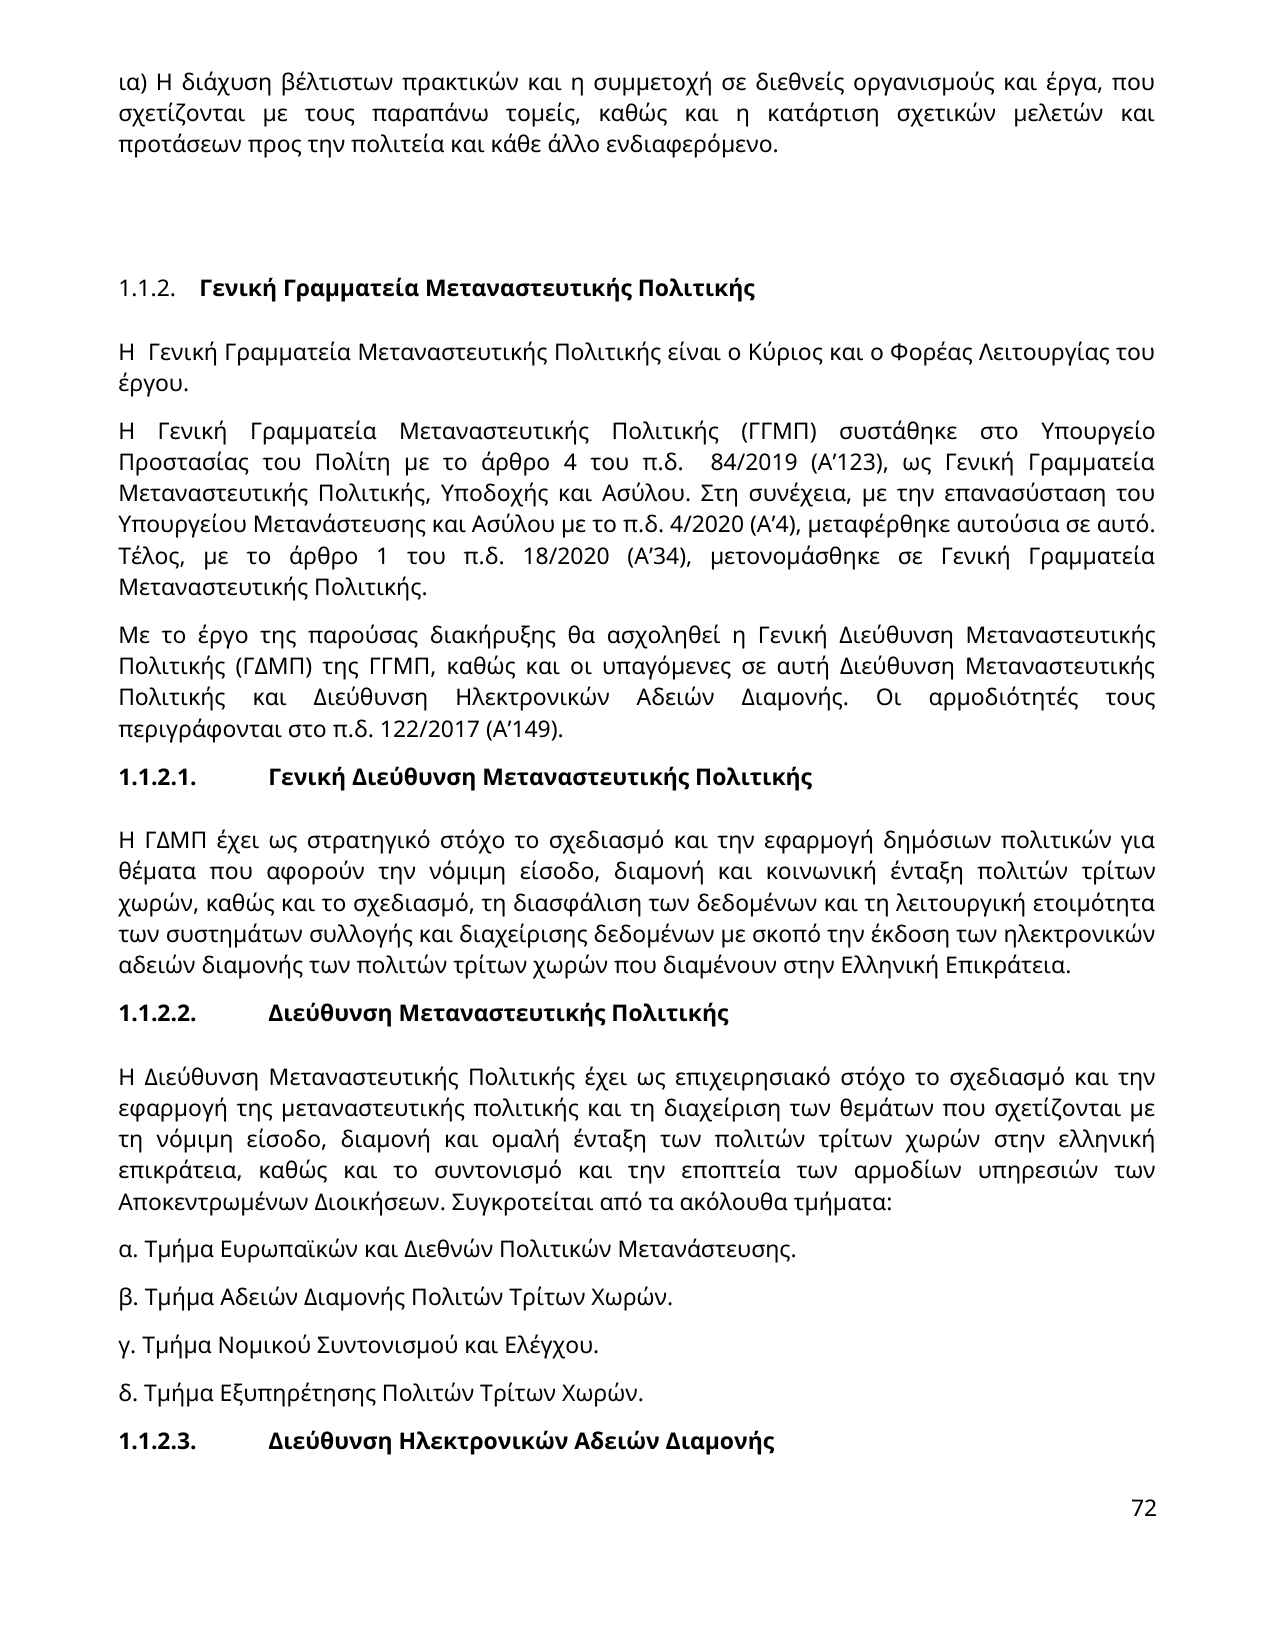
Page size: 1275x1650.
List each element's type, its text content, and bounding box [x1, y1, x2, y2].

text Με το έργο της παρούσας διακήρυξης θα ασχοληθεί η Γενική Διεύθυνση Μεταναστευτικής Πολιτικής (ΓΔΜΠ) της ΓΓΜΠ, καθώς και οι υπαγόμενες σε αυτή Διεύθυνση Μεταναστευτικής Πολιτικής και Διεύθυνση Ηλεκτρονικών Αδειών Διαμονής. Οι αρμοδιότητές τους περιγράφονται στο π.δ. 122/2017 (Α’149). [118, 619, 1157, 744]
text ια) Η διάχυση βέλτιστων πρακτικών και η συμμετοχή σε διεθνείς οργανισμούς και έργα, που σχετίζονται με τους παραπάνω τομείς, καθώς και η κατάρτιση σχετικών μελετών και προτάσεων προς την πολιτεία και κάθε άλλο ενδιαφερόμενο. [118, 66, 1157, 159]
text Η Γενική Γραμματεία Μεταναστευτικής Πολιτικής είναι ο Κύριος και ο Φορέας Λειτουργίας του έργου. [118, 335, 1157, 398]
text δ. Τμήμα Εξυπηρέτησης Πολιτών Τρίτων Χωρών. [118, 1377, 1157, 1408]
text Η Διεύθυνση Μεταναστευτικής Πολιτικής έχει ως επιχειρησιακό στόχο το σχεδιασμό και την εφαρμογή της μεταναστευτικής πολιτικής και τη διαχείριση των θεμάτων που σχετίζονται με τη νόμιμη είσοδο, διαμονή και ομαλή ένταξη των πολιτών τρίτων χωρών στην ελληνική επικράτεια, καθώς και το συντονισμό και την εποπτεία των αρμοδίων υπηρεσιών των Αποκεντρωμένων Διοικήσεων. Συγκροτείται από τα ακόλουθα τμήματα: [118, 1060, 1157, 1217]
subtitle Διεύθυνση Ηλεκτρονικών Αδειών Διαμονής [118, 1425, 1157, 1456]
text β. Τμήμα Αδειών Διαμονής Πολιτών Τρίτων Χωρών. [118, 1281, 1157, 1312]
text Η Γενική Γραμματεία Μεταναστευτικής Πολιτικής (ΓΓΜΠ) συστάθηκε στο Υπουργείο Προστασίας του Πολίτη με το άρθρο 4 του π.δ. 84/2019 (Α’123), ως Γενική Γραμματεία Μεταναστευτικής Πολιτικής, Υποδοχής και Ασύλου. Στη συνέχεια, με την επανασύσταση του Υπουργείου Μετανάστευσης και Ασύλου με το π.δ. 4/2020 (Α’4), μεταφέρθηκε αυτούσια σε αυτό. Τέλος, με το άρθρο 1 του π.δ. 18/2020 (Α’34), μετονομάσθηκε σε Γενική Γραμματεία Μεταναστευτικής Πολιτικής. [118, 414, 1157, 602]
text Η ΓΔΜΠ έχει ως στρατηγικό στόχο το σχεδιασμό και την εφαρμογή δημόσιων πολιτικών για θέματα που αφορούν την νόμιμη είσοδο, διαμονή και κοινωνική ένταξη πολιτών τρίτων χωρών, καθώς και το σχεδιασμό, τη διασφάλιση των δεδομένων και τη λειτουργική ετοιμότητα των συστημάτων συλλογής και διαχείρισης δεδομένων με σκοπό την έκδοση των ηλεκτρονικών αδειών διαμονής των πολιτών τρίτων χωρών που διαμένουν στην Ελληνική Επικράτεια. [118, 824, 1157, 980]
text α. Τμήμα Ευρωπαϊκών και Διεθνών Πολιτικών Μετανάστευσης. [118, 1233, 1157, 1264]
text γ. Τμήμα Νομικού Συντονισμού και Ελέγχου. [118, 1329, 1157, 1360]
subtitle Διεύθυνση Μεταναστευτικής Πολιτικής [118, 997, 1157, 1028]
subtitle Γενική Διεύθυνση Μεταναστευτικής Πολιτικής [118, 760, 1157, 792]
subtitle Γενική Γραμματεία Μεταναστευτικής Πολιτικής [118, 272, 1157, 303]
